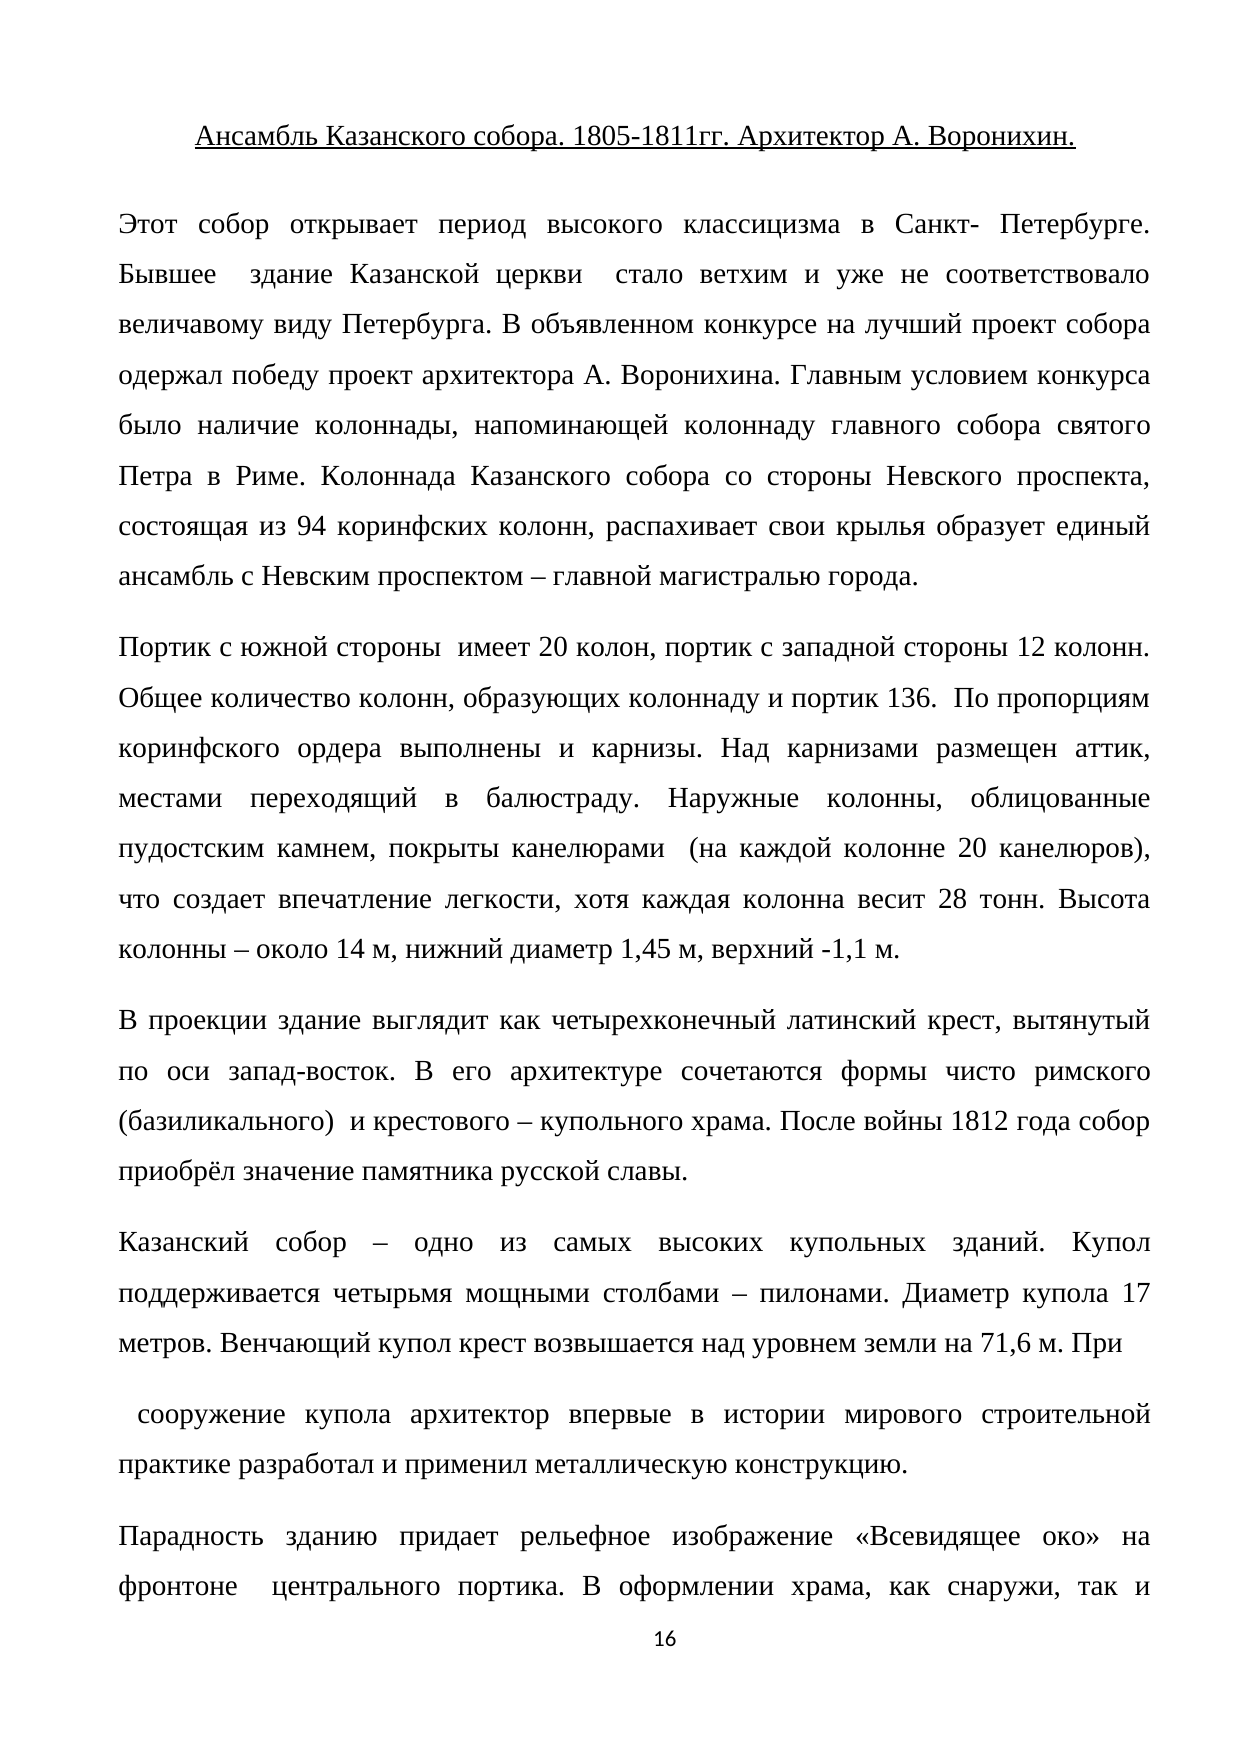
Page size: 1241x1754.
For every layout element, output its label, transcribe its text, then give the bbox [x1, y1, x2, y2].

text Портик с южной стороны имеет 20 колон, портик с западной стороны 12 колонн. Общее количество колонн, образующих колоннаду и портик 136. По пропорциям коринфского ордера выполнены и карнизы. Над карнизами размещен аттик, местами переходящий в балюстраду. Наружные колонны, облицованные пудостским камнем, покрыты канелюрами (на каждой колонне 20 канелюров), что создает впечатление легкости, хотя каждая колонна весит 28 тонн. Высота колонны – около 14 м, нижний диаметр 1,45 м, верхний -1,1 м. [118, 629, 1152, 965]
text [118, 1518, 1152, 1602]
text сооружение купола архитектор впервые в истории мирового строительной практике разработал и применил металлическую конструкцию. [118, 1396, 1152, 1480]
text Ансамбль Казанского собора. 1805-1811гг. Архитектор А. Воронихин. [118, 118, 1152, 152]
text В проекции здание выглядит как четырехконечный латинский крест, вытянутый по оси запад-восток. В его архитектуре сочетаются формы чисто римского (базиликального) и крестового – купольного храма. После войны 1812 года собор приобрёл значение памятника русской славы. [118, 1002, 1152, 1187]
text Этот собор открывает период высокого классицизма в Санкт- Петербурге. Бывшее здание Казанской церкви стало ветхим и уже не соответствовало величавому виду Петербурга. В объявленном конкурсе на лучший проект собора одержал победу проект архитектора А. Воронихина. Главным условием конкурса было наличие колоннады, напоминающей колоннаду главного собора святого Петра в Риме. Колоннада Казанского собора со стороны Невского проспекта, состоящая из 94 коринфских колонн, распахивает свои крылья образует единый ансамбль с Невским проспектом – главной магистралью города. [118, 206, 1152, 592]
text Казанский собор – одно из самых высоких купольных зданий. Купол поддерживается четырьмя мощными столбами – пилонами. Диаметр купола 17 метров. Венчающий купол крест возвышается над уровнем земли на 71,6 м. При [118, 1224, 1152, 1359]
